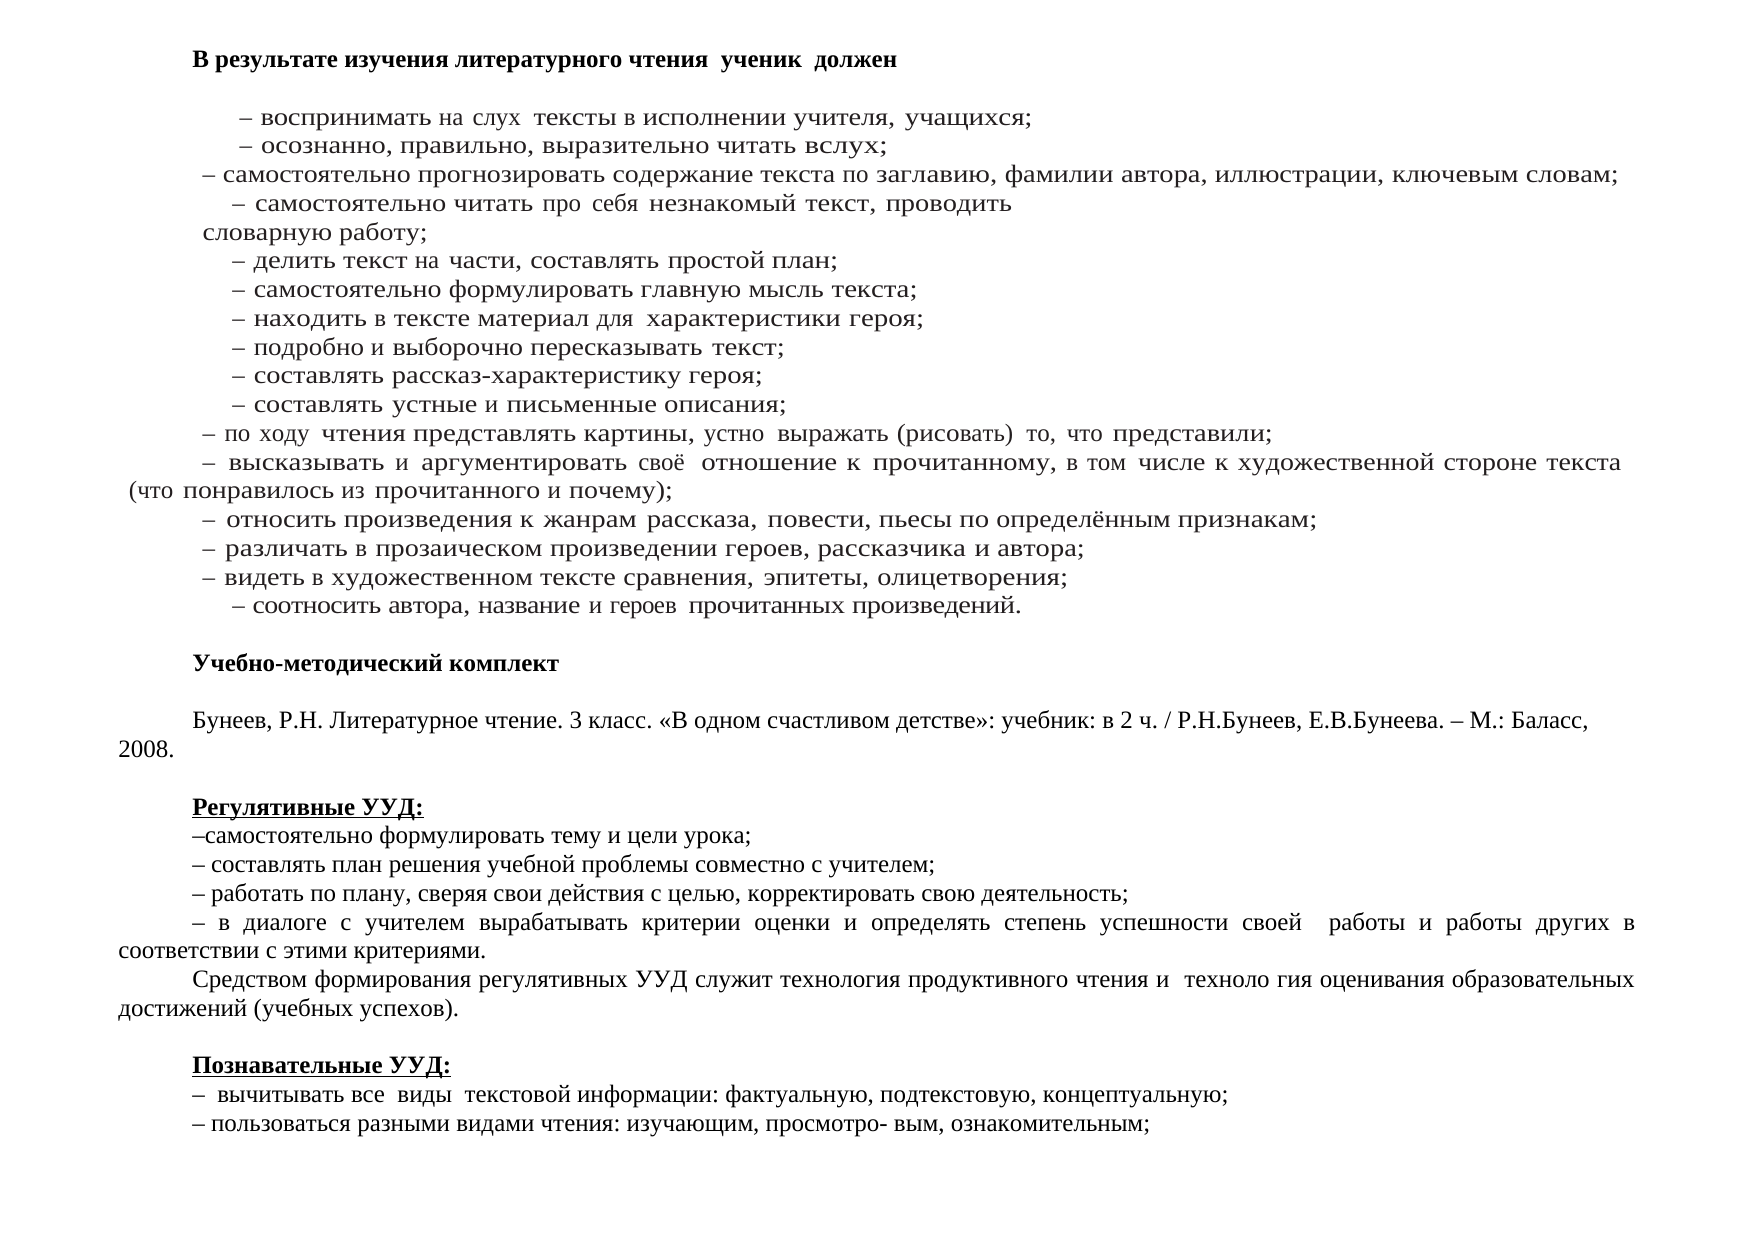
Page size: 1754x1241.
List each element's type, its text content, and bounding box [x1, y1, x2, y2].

text – самостоятельно прогнозировать содержание текста по заглавию, фамилии автора, иллюстрации, ключевым словам; [128, 159, 1622, 188]
text – делить текст на части, составлять простой план; [158, 246, 1636, 274]
text – находить в тексте материал для характеристики героя; [158, 303, 1636, 332]
text – в диалоге с учителем вырабатывать критерии оценки и определять степень успешности своей работы и работы других в соответствии с этими критериями. [118, 907, 1636, 964]
text – воспринимать на слух тексты в исполнении учителя, учащихся; [165, 102, 1636, 131]
text – видеть в художественном тексте сравнения, эпитеты, олицетворения; [129, 562, 1622, 591]
text – относить произведения к жанрам рассказа, повести, пьесы по определённым признакам; [129, 504, 1622, 533]
text – вычитывать все виды текстовой информации: фактуальную, подтекстовую, концептуальную; [118, 1079, 1636, 1108]
text – составлять план решения учебной проблемы совместно с учителем; [118, 849, 1636, 878]
text – самостоятельно формулировать главную мысль текста; [158, 274, 1636, 303]
text – осознанно, правильно, выразительно читать вслух; [165, 131, 1636, 159]
text – составлять рассказ-характеристику героя; [158, 361, 1636, 389]
text В результате изучения литературного чтения ученик должен [118, 44, 1636, 73]
text Учебно-методический комплект [118, 648, 1636, 677]
text – подробно и выборочно пересказывать текст; [158, 332, 1636, 361]
text – высказывать и аргументировать своё отношение к прочитанному, в том числе к художественной стороне текста (что понравилось из прочитанного и почему); [129, 447, 1622, 504]
text Познавательные УУД: [118, 1051, 1636, 1079]
text словарную работу; [128, 217, 1636, 246]
text – различать в прозаическом произведении героев, рассказчика и автора; [129, 533, 1622, 562]
text – по ходу чтения представлять картины, устно выражать (рисовать) то, что представили; [128, 418, 1622, 447]
text Бунеев, Р.Н. Литературное чтение. 3 класс. «В одном счастливом детстве»: учебник: в 2 ч. / Р.Н.Бунеев, Е.В.Бунеева. – М.: Баласс, 2008. [118, 706, 1636, 763]
text – пользоваться разными видами чтения: изучающим, просмотро- вым, ознакомительным; [118, 1108, 1636, 1137]
text – самостоятельно читать про себя незнакомый текст, проводить [158, 188, 1636, 217]
text Средством формирования регулятивных УУД служит технология продуктивного чтения и техноло гия оценивания образовательных достижений (учебных успехов). [118, 964, 1636, 1022]
text – работать по плану, сверяя свои действия с целью, корректировать свою деятельность; [118, 878, 1636, 907]
text Регулятивные УУД: [118, 792, 1636, 821]
text – составлять устные и письменные описания; [158, 389, 1636, 418]
text –самостоятельно формулировать тему и цели урока; [118, 821, 1636, 849]
text – соотносить автора, название и героев прочитанных произведений. [158, 591, 1636, 619]
